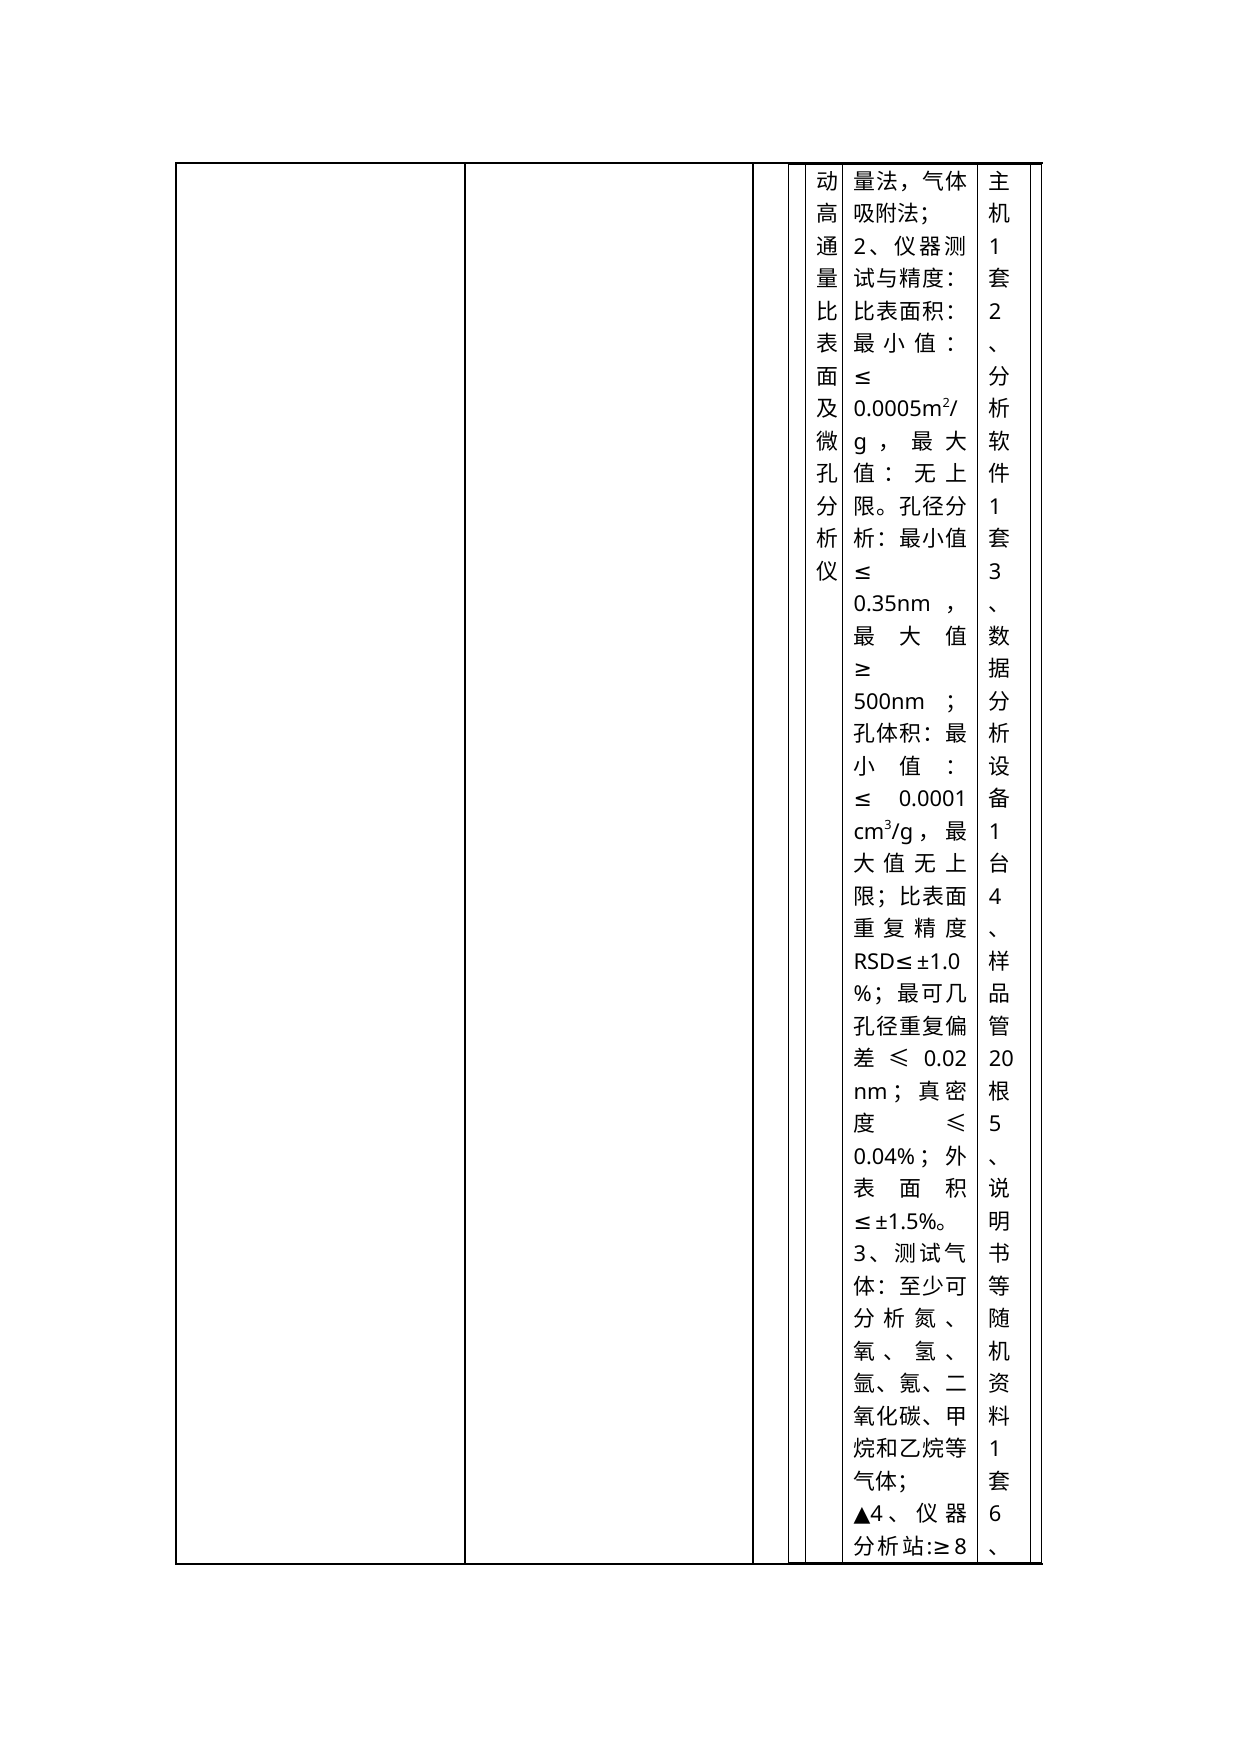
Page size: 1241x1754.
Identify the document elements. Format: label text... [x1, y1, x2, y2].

table_cell [754, 164, 788, 1563]
table_cell [978, 165, 1030, 1562]
table_cell [806, 165, 842, 1562]
table_cell [843, 165, 977, 1562]
table_cell [789, 165, 805, 1562]
table_cell [1031, 165, 1041, 1562]
table_cell 1 [177, 164, 464, 1563]
table_cell [466, 164, 752, 1563]
